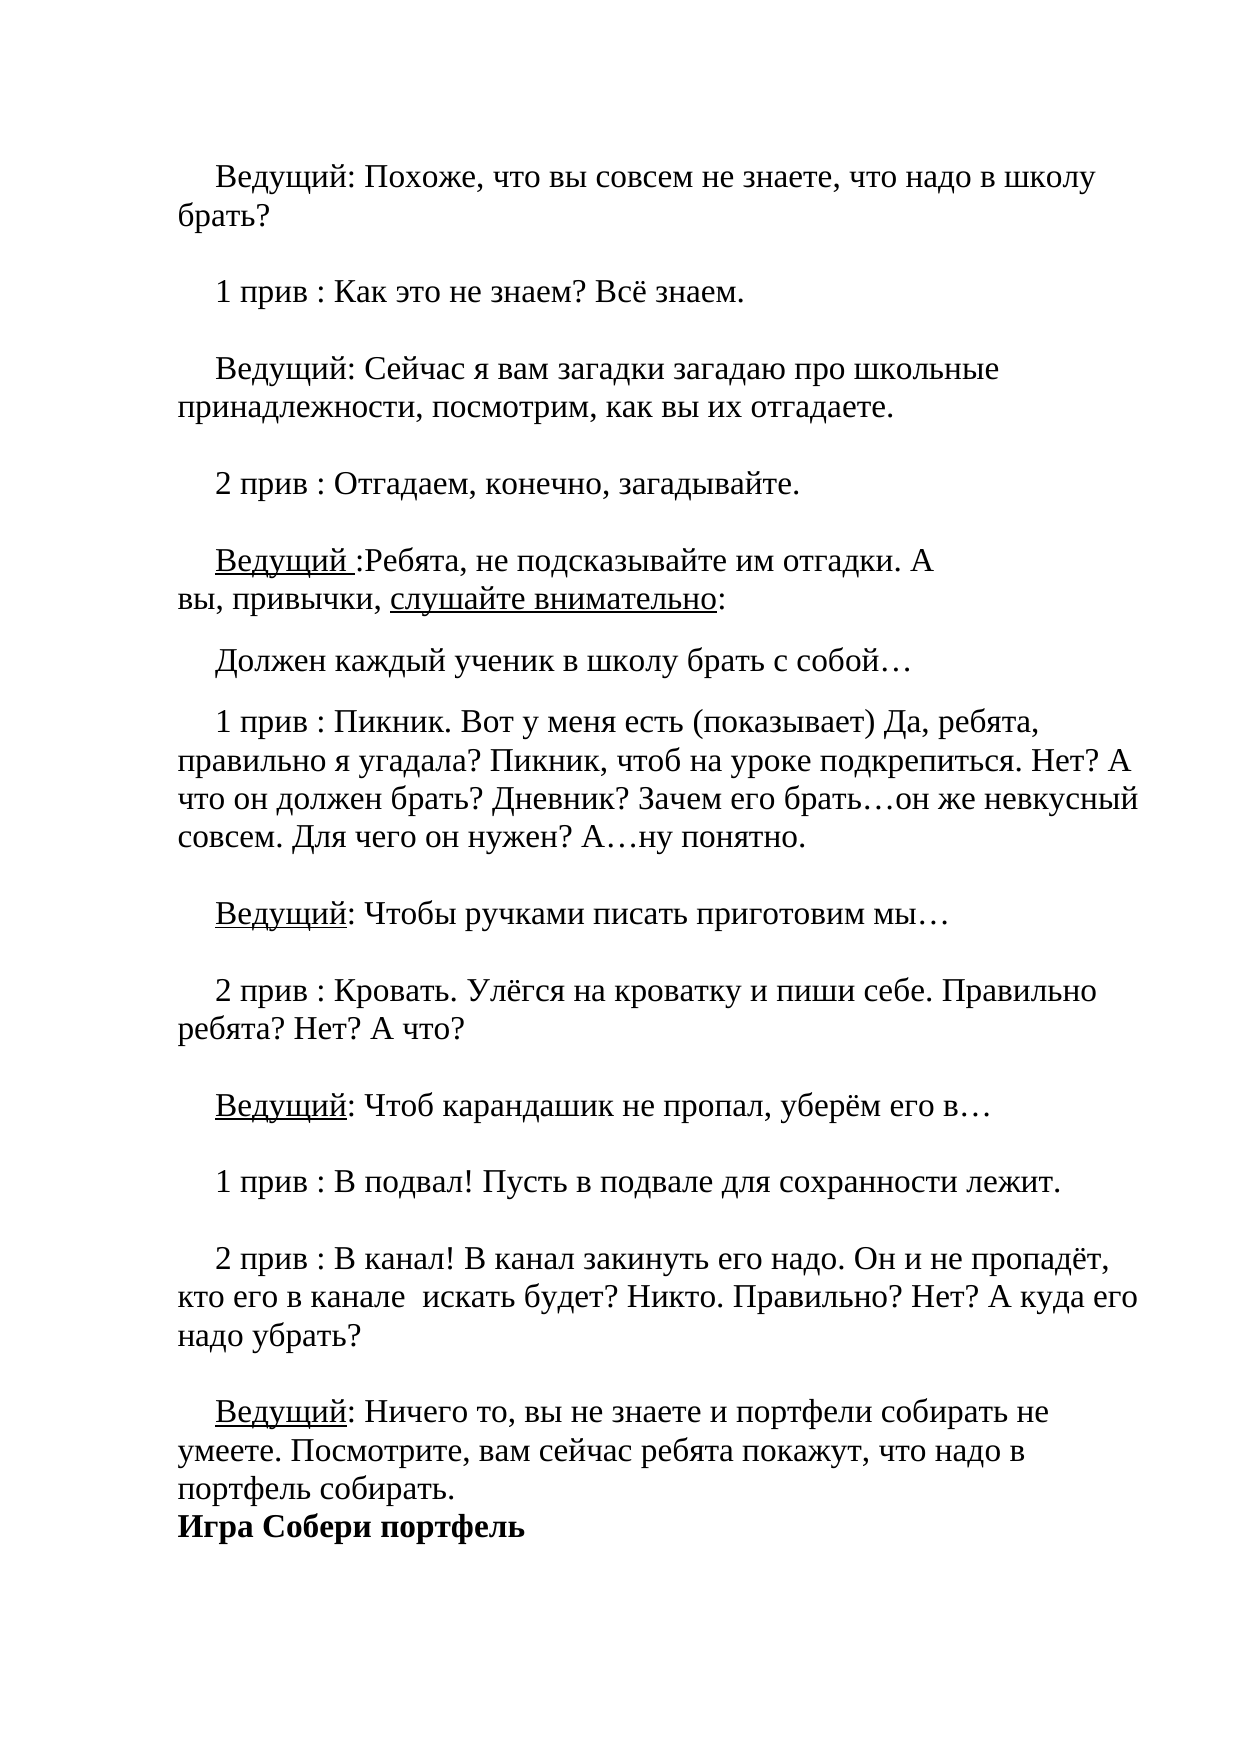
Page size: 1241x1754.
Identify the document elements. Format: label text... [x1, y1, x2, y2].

text Ведущий: Чтобы ручками писать приготовим мы… [177, 893, 1152, 932]
text Игра Собери портфель [177, 1507, 1152, 1545]
text Ведущий: Чтоб карандашик не пропал, уберём его в… [177, 1085, 1152, 1123]
text 2 прив : В канал! В канал закинуть его надо. Он и не пропадёт, кто его в канале искать будет? Никто. Правильно? Нет? А куда его надо убрать? [177, 1238, 1152, 1353]
text 2 прив : Отгадаем, конечно, загадывайте. [177, 463, 1152, 501]
text Ведущий: Ничего то, вы не знаете и портфели собирать не умеете. Посмотрите, вам сейчас ребята покажут, что надо в портфель собирать. [177, 1392, 1152, 1507]
text Должен каждый ученик в школу брать с собой… [177, 640, 1152, 678]
text Ведущий :Ребята, не подсказывайте им отгадки. А вы, привычки, слушайте внимательно: [177, 540, 1152, 616]
text 1 прив : В подвал! Пусть в подвале для сохранности лежит. [177, 1162, 1152, 1200]
text 1 прив : Как это не знаем? Всё знаем. [177, 271, 1152, 310]
text 2 прив : Кровать. Улёгся на кроватку и пиши себе. Правильно ребята? Нет? А что? [177, 970, 1152, 1047]
text Ведущий: Сейчас я вам загадки загадаю про школьные принадлежности, посмотрим, как вы их отгадаете. [177, 348, 1152, 425]
text Ведущий: Похоже, что вы совсем не знаете, что надо в школу брать? [177, 156, 1152, 233]
text 1 прив : Пикник. Вот у меня есть (показывает) Да, ребята, правильно я угадала? Пикник, чтоб на уроке подкрепиться. Нет? А что он должен брать? Дневник? Зачем его брать…он же невкусный совсем. Для чего он нужен? А…ну понятно. [177, 702, 1152, 855]
